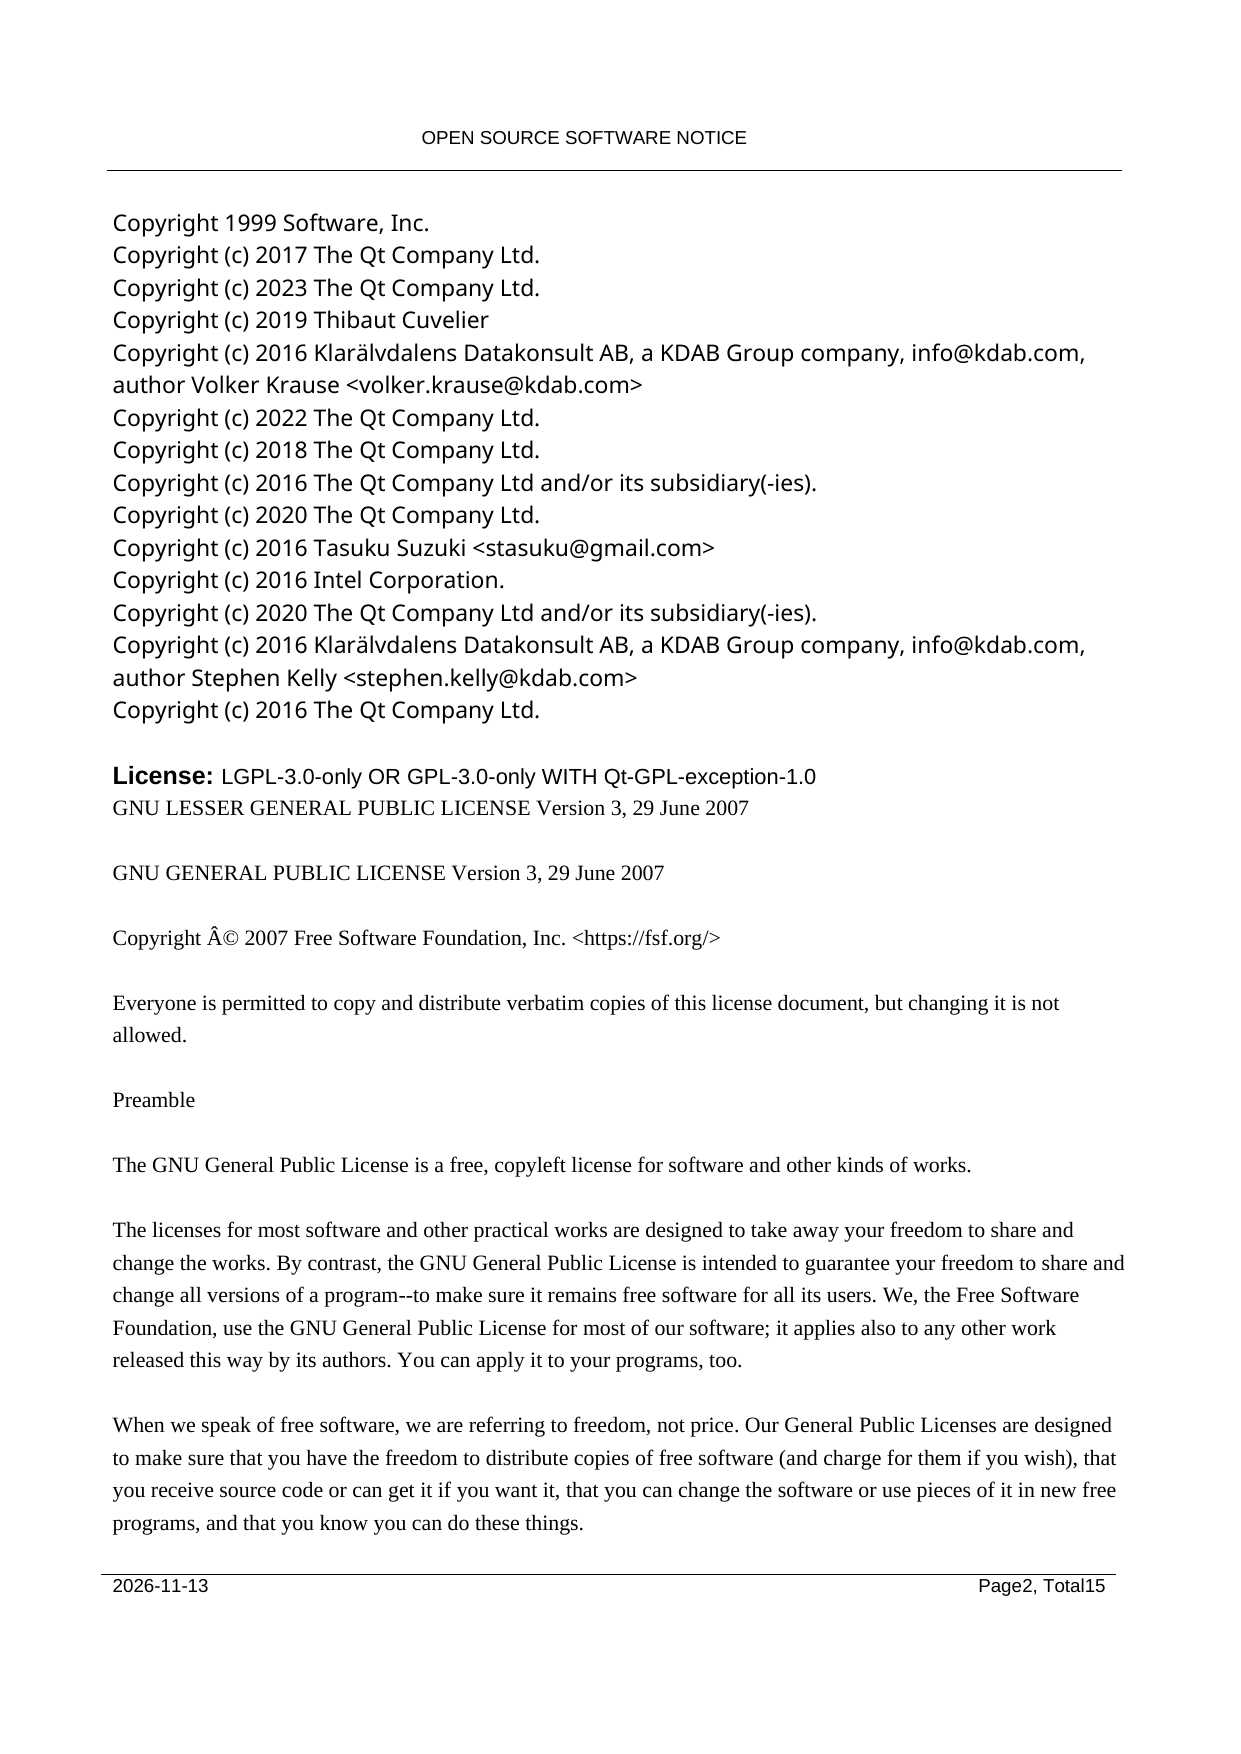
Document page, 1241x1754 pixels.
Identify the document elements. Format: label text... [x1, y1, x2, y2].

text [112, 206, 1128, 759]
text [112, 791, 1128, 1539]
text License: LGPL-3.0-only OR GPL-3.0-only WITH Qt-GPL-exception-1.0 [112, 759, 1128, 791]
